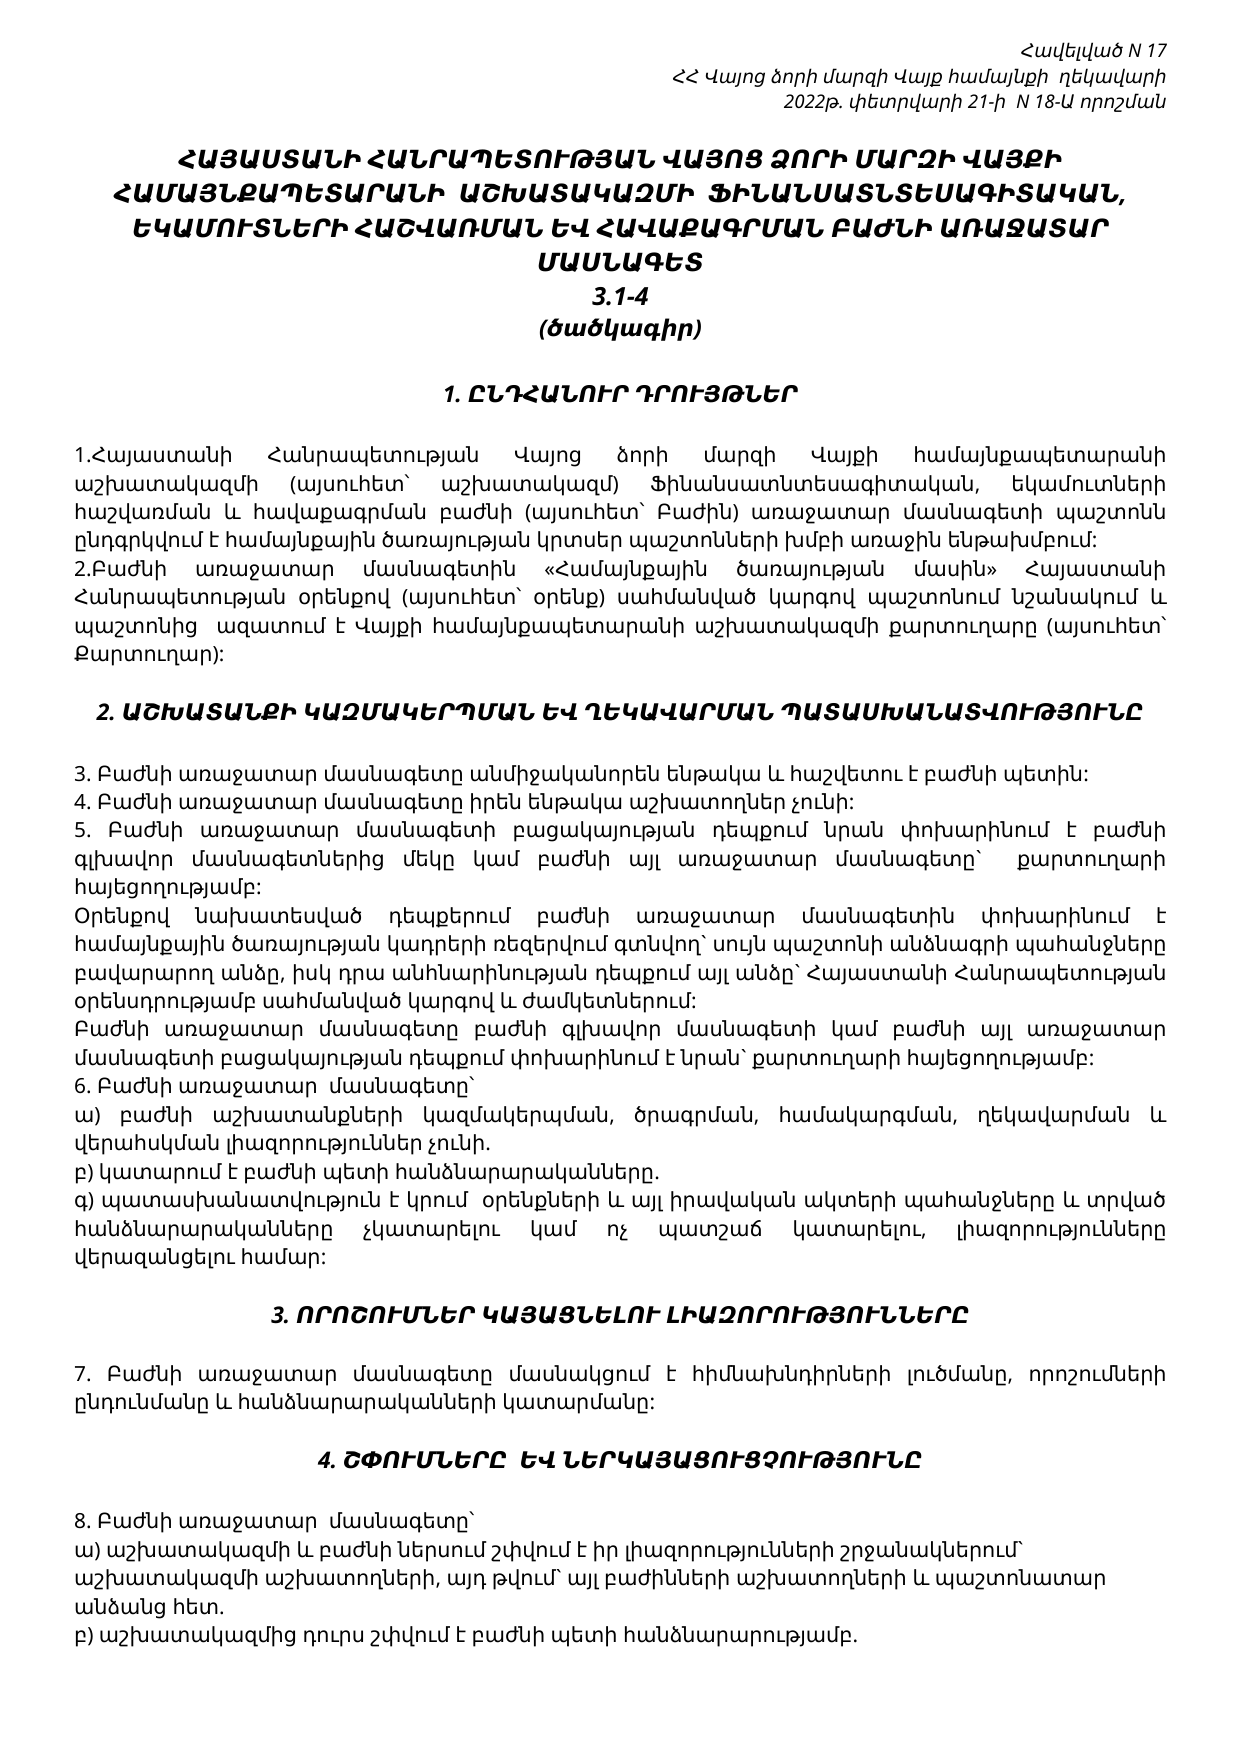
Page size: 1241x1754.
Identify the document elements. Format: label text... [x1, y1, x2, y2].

text ա) աշխատակազմի և բաժնի ներսում շփվում է իր լիազորությունների շրջանակներում` աշխատակազմի աշխատողների, այդ թվում` այլ բաժինների աշխատողների և պաշտոնատար անձանց հետ. [74, 1535, 1167, 1620]
text 8. Բաժնի առաջատար մասնագետը՝ [74, 1506, 1167, 1535]
text 5. Բաժնի առաջատար մասնագետի բացակայության դեպքում նրան փոխարինում է բաժնի գլխավոր մասնագետներից մեկը կամ բաժնի այլ առաջատար մասնագետը` քարտուղարի հայեցողությամբ: [74, 816, 1167, 901]
text բ) աշխատակազմից դուրս շփվում է բաժնի պետի հանձնարարությամբ. [74, 1620, 1167, 1649]
text 3.1-4 [74, 278, 1167, 312]
text 4. ՇՓՈՒՄՆԵՐԸ ԵՎ ՆԵՐԿԱՅԱՑՈՒՑՉՈՒԹՅՈՒՆԸ [74, 1444, 1167, 1475]
text ՀԱՅԱՍՏԱՆԻ ՀԱՆՐԱՊԵՏՈՒԹՅԱՆ ՎԱՅՈՑ ՁՈՐԻ ՄԱՐԶԻ ՎԱՅՔԻ ՀԱՄԱՅՆՔԱՊԵՏԱՐԱՆԻ ԱՇԽԱՏԱԿԱԶՄԻ ՖԻՆԱՆՍԱՏՆՏԵՍԱԳԻՏԱԿԱՆ, ԵԿԱՄՈՒՏՆԵՐԻ ՀԱՇՎԱՌՄԱՆ ԵՎ ՀԱՎԱՔԱԳՐՄԱՆ ԲԱԺՆԻ ԱՌԱՋԱՏԱՐ ՄԱՍՆԱԳԵՏ [74, 142, 1167, 278]
text բ) կատարում է բաժնի պետի հանձնարարականները. [74, 1157, 1167, 1185]
text 2.Բաժնի առաջատար մասնագետին «Համայնքային ծառայության մասին» Հայաստանի Հանրապետության օրենքով (այսուհետ՝ օրենք) սահմանված կարգով պաշտոնում նշանակում և պաշտոնից ազատում է Վայքի համայնքապետարանի աշխատակազմի քարտուղարը (այսուհետ՝ Քարտուղար): [74, 554, 1167, 668]
text 2022թ. փետրվարի 21-ի N 18-Ա որոշման [74, 88, 1167, 114]
text Հավելված N 17 [74, 37, 1167, 63]
text (ծածկագիր) [74, 312, 1167, 344]
text Օրենքով նախատեսված դեպքերում բաժնի առաջատար մասնագետին փոխարինում է համայնքային ծառայության կադրերի ռեզերվում գտնվող` սույն պաշտոնի անձնագրի պահանջները բավարարող անձը, իսկ դրա անհնարինության դեպքում այլ անձը` Հայաստանի Հանրապետության օրենսդրությամբ սահմանված կարգով և ժամկետներում: [74, 901, 1167, 1014]
text 2. ԱՇԽԱՏԱՆՔԻ ԿԱԶՄԱԿԵՐՊՄԱՆ ԵՎ ՂԵԿԱՎԱՐՄԱՆ ՊԱՏԱՍԽԱՆԱՏՎՈՒԹՅՈՒՆԸ [74, 696, 1167, 727]
text գ) պատասխանատվություն է կրում օրենքների և այլ իրավական ակտերի պահանջները և տրված հանձնարարականները չկատարելու կամ ոչ պատշաճ կատարելու, լիազորությունները վերազանցելու համար: [74, 1185, 1167, 1271]
text ՀՀ Վայոց ձորի մարզի Վայք համայնքի ղեկավարի [74, 63, 1167, 88]
text Բաժնի առաջատար մասնագետը բաժնի գլխավոր մասնագետի կամ բաժնի այլ առաջատար մասնագետի բացակայության դեպքում փոխարինում է նրան` քարտուղարի հայեցողությամբ: [74, 1014, 1167, 1071]
text 4. Բաժնի առաջատար մասնագետը իրեն ենթակա աշխատողներ չունի: [74, 787, 1167, 816]
text ա) բաժնի աշխատանքների կազմակերպման, ծրագրման, համակարգման, ղեկավարման և վերահսկման լիազորություններ չունի. [74, 1100, 1167, 1157]
text 3. ՈՐՈՇՈՒՄՆԵՐ ԿԱՅԱՑՆԵԼՈՒ ԼԻԱԶՈՐՈՒԹՅՈՒՆՆԵՐԸ [74, 1299, 1167, 1330]
text 3. Բաժնի առաջատար մասնագետը անմիջականորեն ենթակա և հաշվետու է բաժնի պետին: [74, 759, 1167, 787]
text 1. ԸՆԴՀԱՆՈՒՐ ԴՐՈՒՅԹՆԵՐ [74, 378, 1167, 409]
text 1.Հայաստանի Հանրապետության Վայոց ձորի մարզի Վայքի համայնքապետարանի աշխատակազմի (այսուհետ՝ աշխատակազմ) Ֆինանսատնտեսագիտական, եկամուտների հաշվառման և հավաքագրման բաժնի (այսուհետ՝ Բաժին) առաջատար մասնագետի պաշտոնն ընդգրկվում է համայնքային ծառայության կրտսեր պաշտոնների խմբի առաջին ենթախմբում: [74, 440, 1167, 554]
text 6. Բաժնի առաջատար մասնագետը՝ [74, 1071, 1167, 1100]
text 7. Բաժնի առաջատար մասնագետը մասնակցում է հիմնախնդիրների լուծմանը, որոշումների ընդունմանը և հանձնարարականների կատարմանը: [74, 1359, 1167, 1416]
